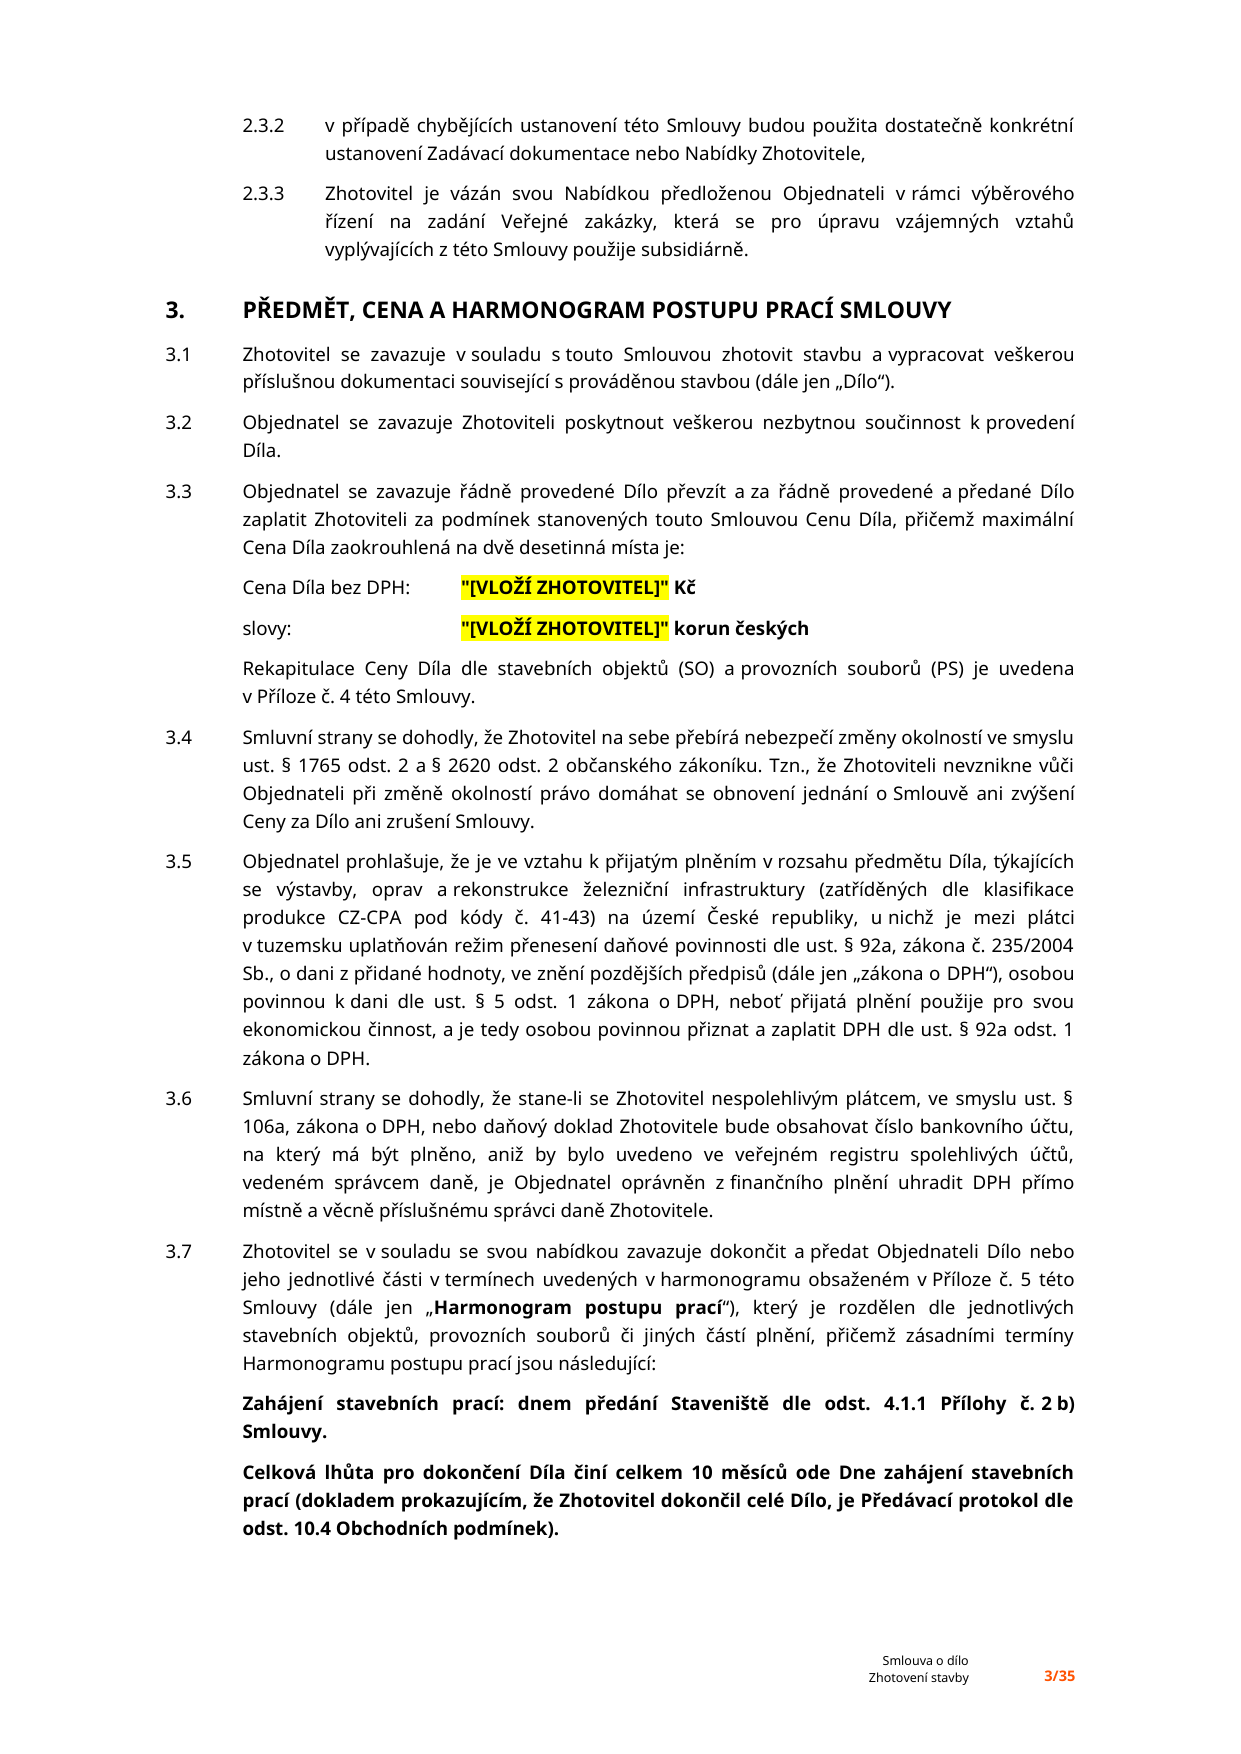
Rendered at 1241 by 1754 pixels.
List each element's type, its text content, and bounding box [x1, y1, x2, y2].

text Celková lhůta pro dokončení Díla činí celkem 10 měsíců ode Dne zahájení stavebních prací (dokladem prokazujícím, že Zhotovitel dokončil celé Dílo, je Předávací protokol dle odst. 10.4 Obchodních podmínek). [242, 1459, 1075, 1541]
text slovy: "[VLOŽÍ ZHOTOVITEL]" korun českých [242, 615, 461, 641]
text Smluvní strany se dohodly, že stane-li se Zhotovitel nespolehlivým plátcem, ve smyslu ust. § 106a, zákona o DPH, nebo daňový doklad Zhotovitele bude obsahovat číslo bankovního účtu, na který má být plněno, aniž by bylo uvedeno ve veřejném registru spolehlivých účtů, vedeném správcem daně, je Objednatel oprávněn z finančního plnění uhradit DPH přímo místně a věcně příslušnému správci daně Zhotovitele. [165, 1085, 1075, 1223]
text slovy: "[VLOŽÍ ZHOTOVITEL]" korun českých [669, 615, 1075, 641]
text Zahájení stavebních prací: dnem předání Staveniště dle odst. 4.1.1 Přílohy č. 2 b) Smlouvy. [242, 1391, 1075, 1444]
text Objednatel se zavazuje řádně provedené Dílo převzít a za řádně provedené a předané Dílo zaplatit Zhotoviteli za podmínek stanovených touto Smlouvou Cenu Díla, přičemž maximální Cena Díla zaokrouhlená na dvě desetinná místa je: [165, 478, 1075, 559]
text Smluvní strany se dohodly, že Zhotovitel na sebe přebírá nebezpečí změny okolností ve smyslu ust. § 1765 odst. 2 a § 2620 odst. 2 občanského zákoníku. Tzn., že Zhotoviteli nevznikne vůči Objednateli při změně okolností právo domáhat se obnovení jednání o Smlouvě ani zvýšení Ceny za Dílo ani zrušení Smlouvy. [165, 724, 1075, 834]
text Zhotovitel se v souladu se svou nabídkou zavazuje dokončit a předat Objednateli Dílo nebo jeho jednotlivé části v termínech uvedených v harmonogramu obsaženém v Příloze č. 5 této Smlouvy (dále jen „Harmonogram postupu prací“), který je rozdělen dle jednotlivých stavebních objektů, provozních souborů či jiných částí plnění, přičemž zásadními termíny Harmonogramu postupu prací jsou následující: [165, 1238, 1075, 1376]
text Zhotovitel se zavazuje v souladu s touto Smlouvou zhotovit stavbu a vypracovat veškerou příslušnou dokumentaci související s prováděnou stavbou (dále jen „Dílo“). [165, 341, 1075, 394]
text Rekapitulace Ceny Díla dle stavebních objektů (SO) a provozních souborů (PS) je uvedena v Příloze č. 4 této Smlouvy. [242, 656, 1075, 709]
text Cena Díla bez DPH: "[VLOŽÍ ZHOTOVITEL]" Kč [242, 574, 1075, 600]
text Zhotovitel je vázán svou Nabídkou předloženou Objednateli v rámci výběrového řízení na zadání Veřejné zakázky, která se pro úpravu vzájemných vztahů vyplývajících z této Smlouvy použije subsidiárně. [242, 181, 1075, 262]
text PŘEDMĚT, CENA A HARMONOGRAM POSTUPU PRACÍ SMLOUVY [165, 294, 1075, 325]
text v případě chybějících ustanovení této Smlouvy budou použita dostatečně konkrétní ustanovení Zadávací dokumentace nebo Nabídky Zhotovitele, [242, 112, 1075, 166]
text Objednatel se zavazuje Zhotoviteli poskytnout veškerou nezbytnou součinnost k provedení Díla. [165, 409, 1075, 463]
text Objednatel prohlašuje, že je ve vztahu k přijatým plněním v rozsahu předmětu Díla, týkajících se výstavby, oprav a rekonstrukce železniční infrastruktury (zatříděných dle klasifikace produkce CZ-CPA pod kódy č. 41-43) na území České republiky, u nichž je mezi plátci v tuzemsku uplatňován režim přenesení daňové povinnosti dle ust. § 92a, zákona č. 235/2004 Sb., o dani z přidané hodnoty, ve znění pozdějších předpisů (dále jen „zákona o DPH“), osobou povinnou k dani dle ust. § 5 odst. 1 zákona o DPH, neboť přijatá plnění použije pro svou ekonomickou činnost, a je tedy osobou povinnou přiznat a zaplatit DPH dle ust. § 92a odst. 1 zákona o DPH. [165, 849, 1075, 1070]
